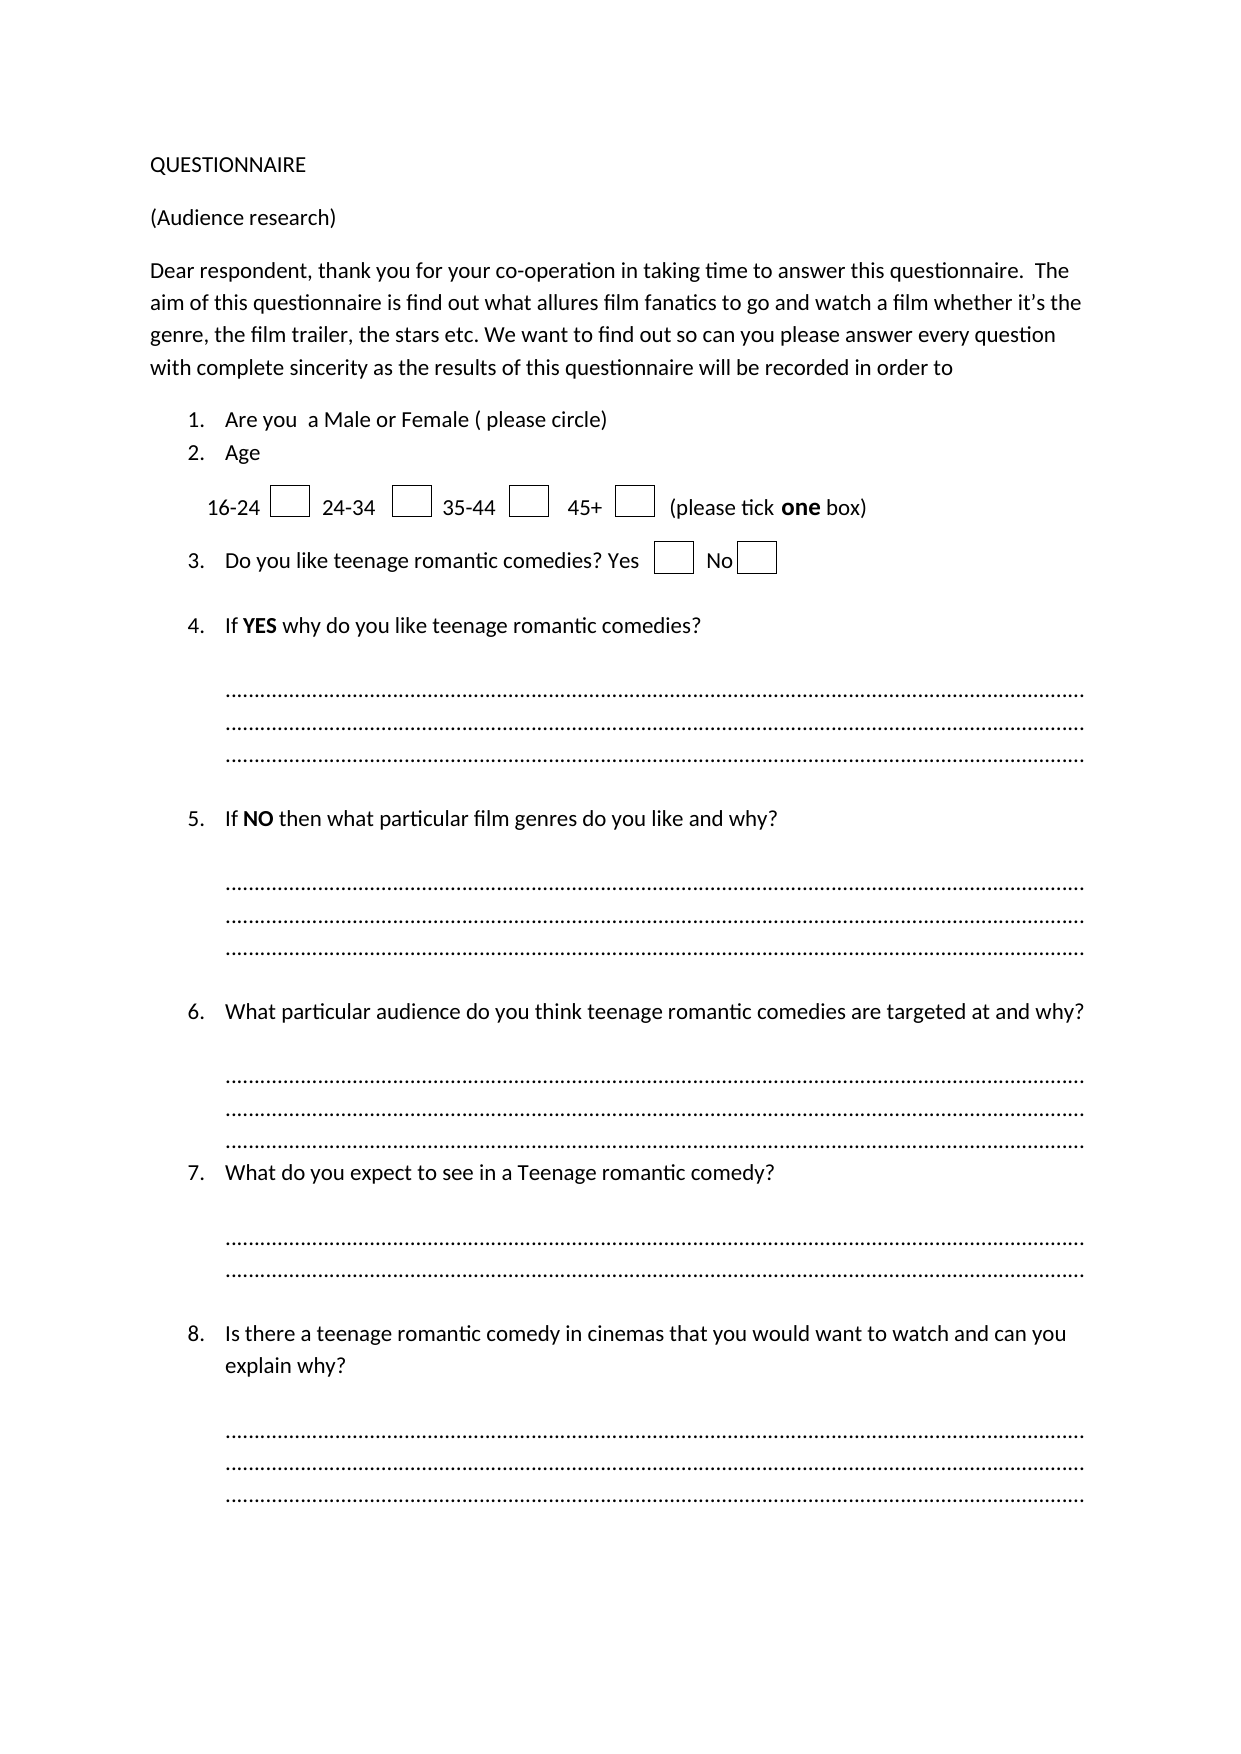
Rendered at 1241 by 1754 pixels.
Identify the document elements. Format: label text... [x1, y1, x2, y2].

list What do you expect to see in a Teenage romantic comedy? [187, 1158, 1090, 1186]
text 16-24 24-34 35-44 45+ (please tick one box) [150, 491, 1090, 521]
list If NO then what particular film genres do you like and why? [187, 804, 1090, 832]
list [225, 1416, 1090, 1508]
list Is there a teenage romantic comedy in cinemas that you would want to watch and can you explain why? [187, 1319, 1090, 1379]
list What particular audience do you think teenage romantic comedies are targeted at and why? [187, 997, 1090, 1025]
text Dear respondent, thank you for your co-operation in taking time to answer this questionnaire. The aim of this questionnaire is find out what allures film fanatics to go and watch a film whether it’s the genre, the film trailer, the stars etc. We want to find out so can you please answer every question with complete sincerity as the results of this questionnaire will be recorded in order to [150, 256, 1090, 381]
list Do you like teenage romantic comedies? Yes No [187, 547, 1090, 575]
text QUESTIONNAIRE [150, 150, 1090, 178]
text (Audience research) [150, 203, 1090, 231]
list ..................................................................................................................................................... [225, 675, 1090, 703]
list If YES why do you like teenage romantic comedies? [187, 611, 1090, 639]
list Age [187, 438, 1090, 466]
list Are you a Male or Female ( please circle) [187, 406, 1090, 434]
